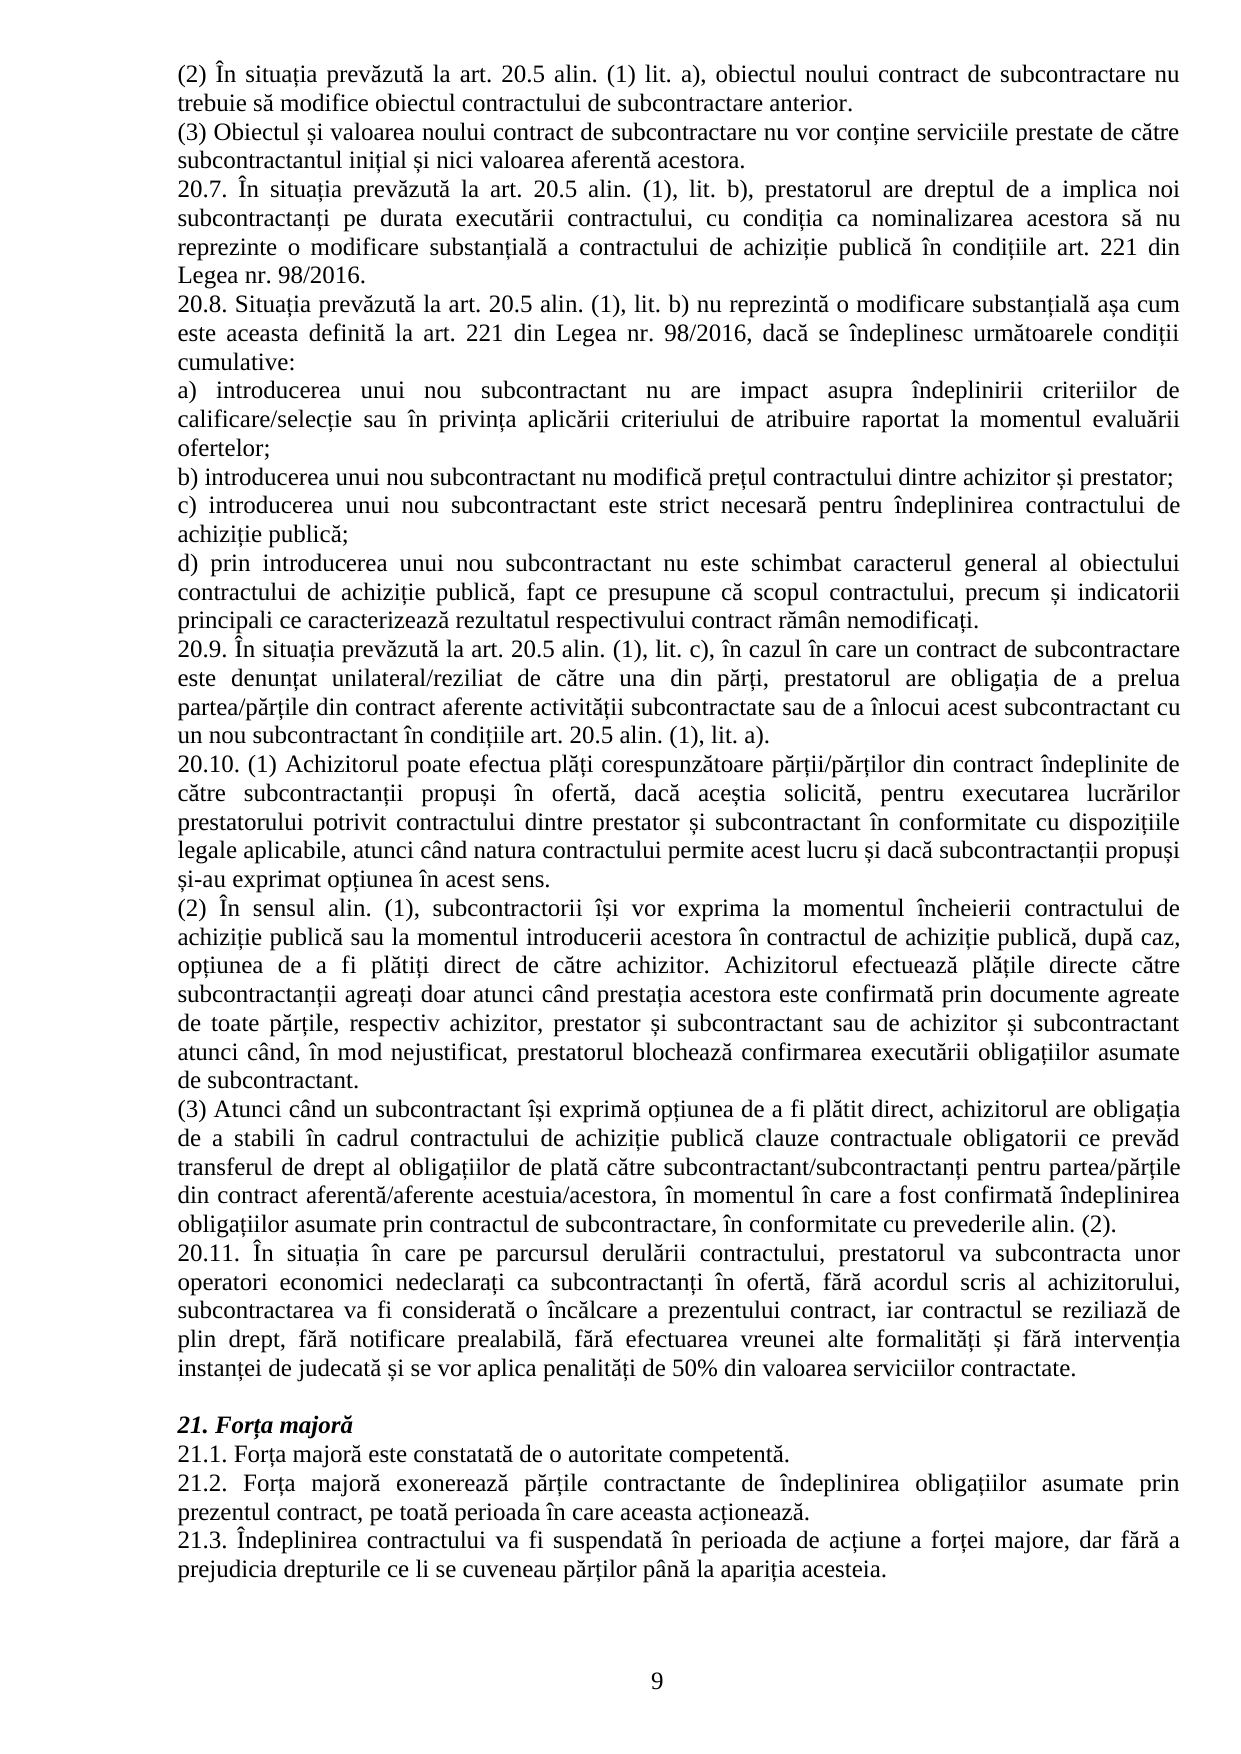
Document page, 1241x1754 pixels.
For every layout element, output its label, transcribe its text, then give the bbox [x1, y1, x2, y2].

text 21.3. Îndeplinirea contractului va fi suspendată în perioada de acțiune a forței majore, dar fără a prejudicia drepturile ce li se cuveneau părților până la apariția acesteia. [177, 1525, 1181, 1583]
text 20.9. În situația prevăzută la art. 20.5 alin. (1), lit. c), în cazul în care un contract de subcontractare este denunțat unilateral/reziliat de către una din părți, prestatorul are obligația de a prelua partea/părțile din contract aferente activității subcontractate sau de a înlocui acest subcontractant cu un nou subcontractant în condițiile art. 20.5 alin. (1), lit. a). [177, 634, 1181, 749]
text 20.11. În situația în care pe parcursul derulării contractului, prestatorul va subcontracta unor operatori economici nedeclarați ca subcontractanți în ofertă, fără acordul scris al achizitorului, subcontractarea va fi considerată o încălcare a prezentului contract, iar contractul se reziliază de plin drept, fără notificare prealabilă, fără efectuarea vreunei alte formalități și fără intervenția instanței de judecată și se vor aplica penalități de 50% din valoarea serviciilor contractate. [177, 1238, 1181, 1382]
text 20.10. (1) Achizitorul poate efectua plăți corespunzătoare părții/părților din contract îndeplinite de către subcontractanții propuși în ofertă, dacă aceștia solicită, pentru executarea lucrărilor prestatorului potrivit contractului dintre prestator și subcontractant în conformitate cu dispozițiile legale aplicabile, atunci când natura contractului permite acest lucru și dacă subcontractanții propuși și-au exprimat opțiunea în acest sens. [177, 749, 1181, 893]
text c) introducerea unui nou subcontractant este strict necesară pentru îndeplinirea contractului de achiziție publică; [177, 490, 1181, 548]
text (3) Atunci când un subcontractant își exprimă opțiunea de a fi plătit direct, achizitorul are obligația de a stabili în cadrul contractului de achiziție publică clauze contractuale obligatorii ce prevăd transferul de drept al obligațiilor de plată către subcontractant/subcontractanți pentru partea/părțile din contract aferentă/aferente acestuia/acestora, în momentul în care a fost confirmată îndeplinirea obligațiilor asumate prin contractul de subcontractare, în conformitate cu prevederile alin. (2). [177, 1094, 1181, 1238]
text 21.1. Forța majoră este constatată de o autoritate competentă. [177, 1439, 1181, 1468]
text (3) Obiectul și valoarea noului contract de subcontractare nu vor conține serviciile prestate de către subcontractantul inițial și nici valoarea aferentă acestora. [177, 117, 1181, 174]
text 20.8. Situația prevăzută la art. 20.5 alin. (1), lit. b) nu reprezintă o modificare substanțială așa cum este aceasta definită la art. 221 din Legea nr. 98/2016, dacă se îndeplinesc următoarele condiții cumulative: [177, 289, 1181, 375]
text (2) În sensul alin. (1), subcontractorii își vor exprima la momentul încheierii contractului de achiziție publică sau la momentul introducerii acestora în contractul de achiziție publică, după caz, opțiunea de a fi plătiți direct de către achizitor. Achizitorul efectuează plățile directe către subcontractanții agreați doar atunci când prestația acestora este confirmată prin documente agreate de toate părțile, respectiv achizitor, prestator și subcontractant sau de achizitor și subcontractant atunci când, în mod nejustificat, prestatorul blochează confirmarea executării obligațiilor asumate de subcontractant. [177, 893, 1181, 1094]
text 20.7. În situația prevăzută la art. 20.5 alin. (1), lit. b), prestatorul are dreptul de a implica noi subcontractanți pe durata executării contractului, cu condiția ca nominalizarea acestora să nu reprezinte o modificare substanțială a contractului de achiziție publică în condițiile art. 221 din Legea nr. 98/2016. [177, 174, 1181, 289]
text d) prin introducerea unui nou subcontractant nu este schimbat caracterul general al obiectului contractului de achiziție publică, fapt ce presupune că scopul contractului, precum și indicatorii principali ce caracterizează rezultatul respectivului contract rămân nemodificați. [177, 548, 1181, 634]
text 21. Forța majoră [177, 1410, 1181, 1439]
text b) introducerea unui nou subcontractant nu modifică prețul contractului dintre achizitor și prestator; [177, 462, 1181, 490]
text a) introducerea unui nou subcontractant nu are impact asupra îndeplinirii criteriilor de calificare/selecție sau în privința aplicării criteriului de atribuire raportat la momentul evaluării ofertelor; [177, 375, 1181, 462]
text (2) În situația prevăzută la art. 20.5 alin. (1) lit. a), obiectul noului contract de subcontractare nu trebuie să modifice obiectul contractului de subcontractare anterior. [177, 59, 1181, 117]
text 21.2. Forța majoră exonerează părțile contractante de îndeplinirea obligațiilor asumate prin prezentul contract, pe toată perioada în care aceasta acționează. [177, 1468, 1181, 1525]
